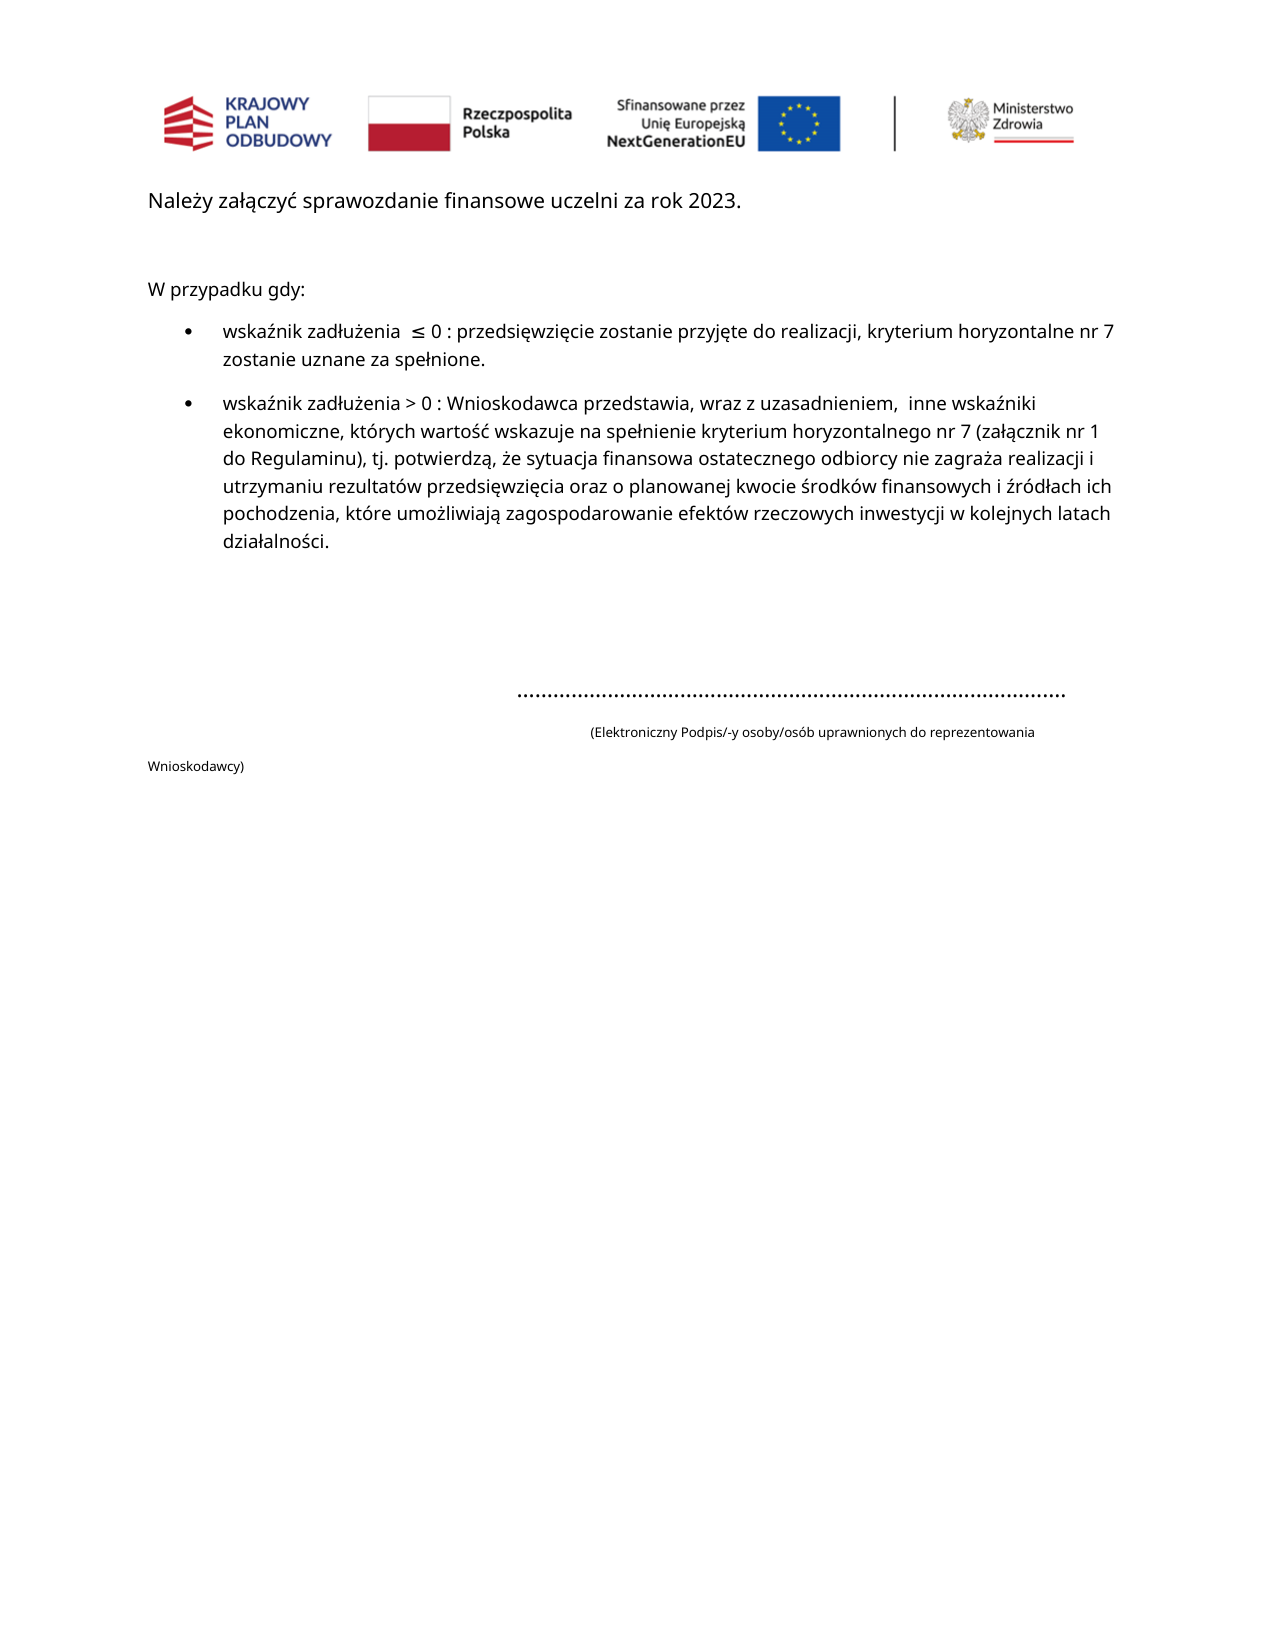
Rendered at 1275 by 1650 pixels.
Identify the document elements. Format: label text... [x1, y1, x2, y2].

text W przypadku gdy: [148, 277, 1127, 302]
list wskaźnik zadłużenia ≤ 0 : przedsięwzięcie zostanie przyjęte do realizacji, kryterium horyzontalne nr 7 zostanie uznane za spełnione. [185, 319, 1127, 372]
text ………………………………………………………………………………. [148, 673, 1127, 704]
list wskaźnik zadłużenia > 0 : Wnioskodawca przedstawia, wraz z uzasadnieniem, inne wskaźniki ekonomiczne, których wartość wskazuje na spełnienie kryterium horyzontalnego nr 7 (załącznik nr 1 do Regulaminu), tj. potwierdzą, że sytuacja finansowa ostatecznego odbiorcy nie zagraża realizacji i utrzymaniu rezultatów przedsięwzięcia oraz o planowanej kwocie środków finansowych i źródłach ich pochodzenia, które umożliwiają zagospodarowanie efektów rzeczowych inwestycji w kolejnych latach działalności. [185, 391, 1127, 553]
text (Elektroniczny Podpis/-y osoby/osób uprawnionych do reprezentowania Wnioskodawcy) [148, 723, 1127, 788]
picture [147, 73, 1093, 168]
text Należy załączyć sprawozdanie finansowe uczelni za rok 2023. [148, 186, 1127, 215]
